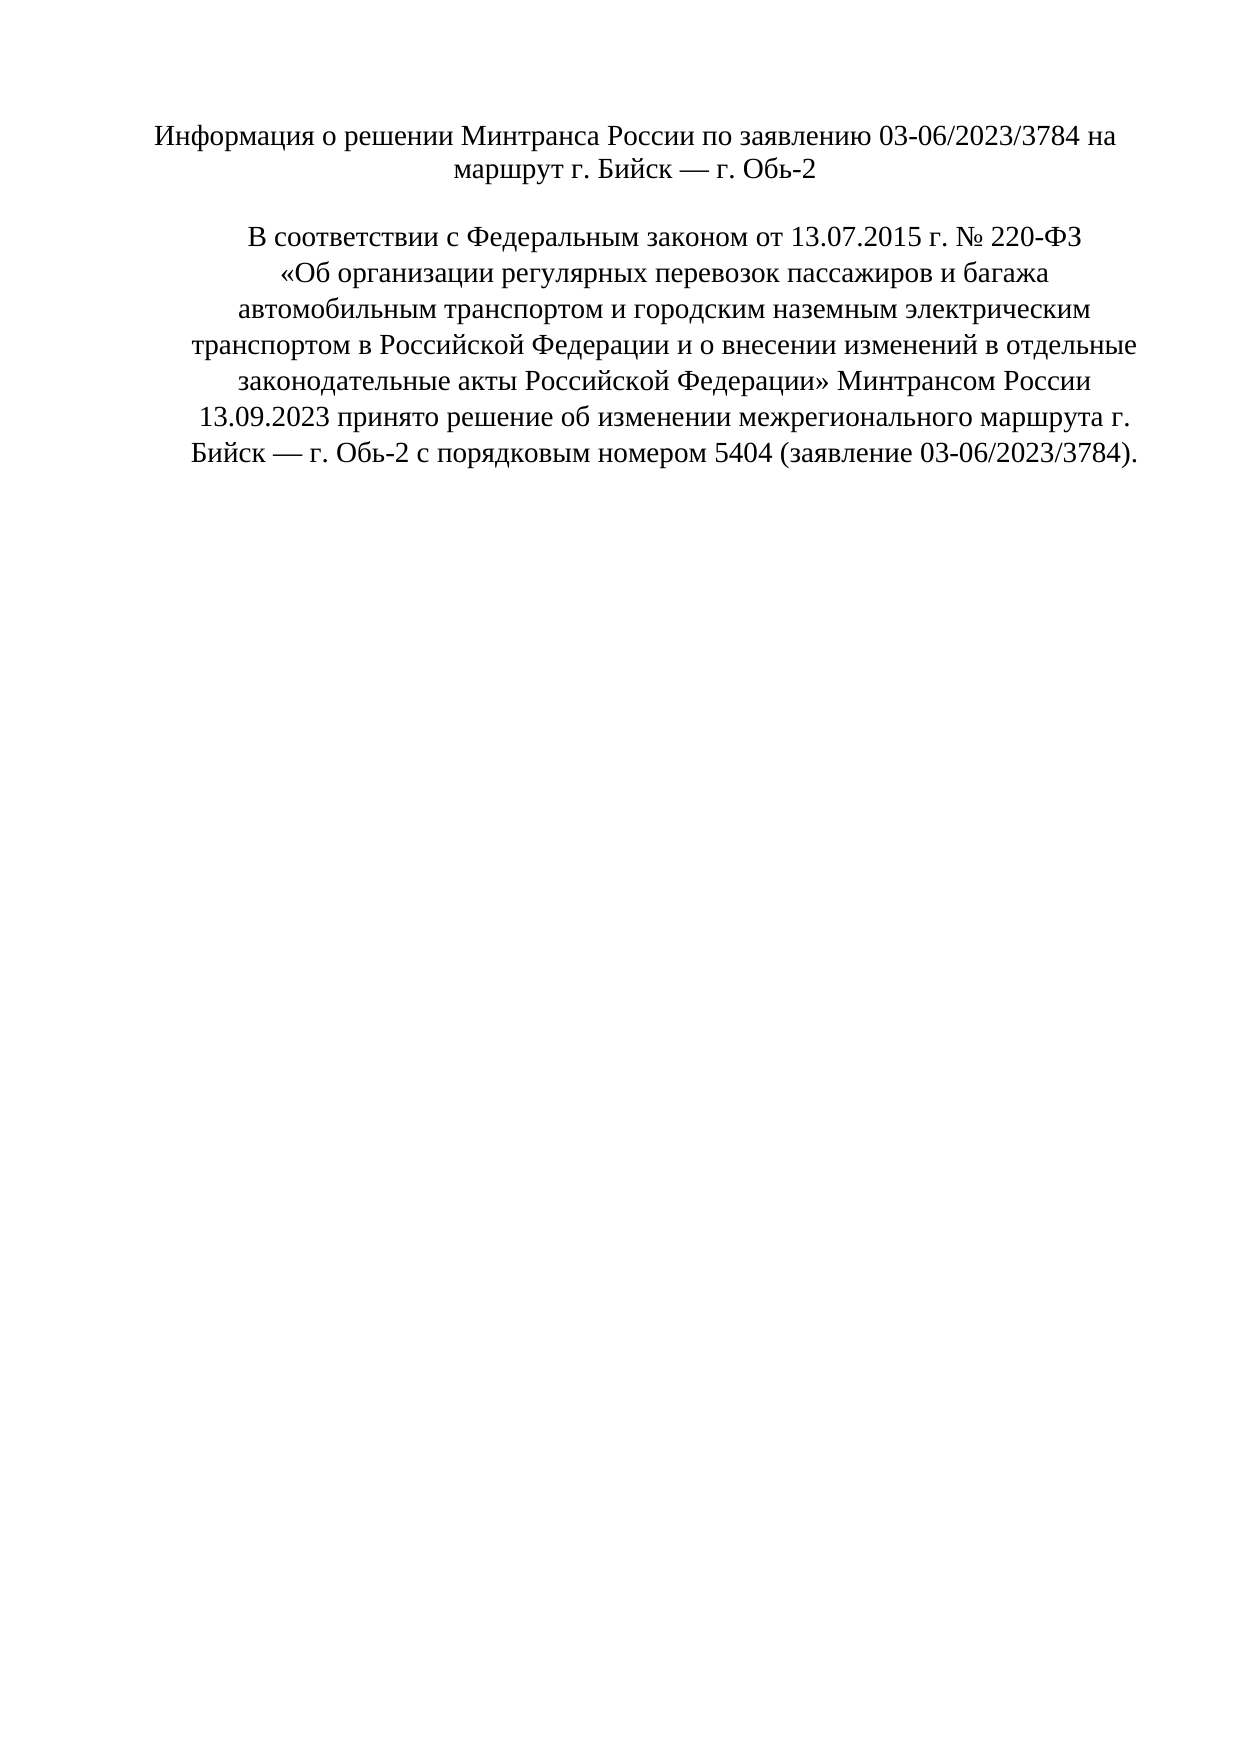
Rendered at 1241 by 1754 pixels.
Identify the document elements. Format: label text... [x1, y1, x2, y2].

text В соответствии с Федеральным законом от 13.07.2015 г. № 220-ФЗ «Об организации регулярных перевозок пассажиров и багажа автомобильным транспортом и городским наземным электрическим транспортом в Российской Федерации и о внесении изменений в отдельные законодательные акты Российской Федерации» Минтрансом России 13.09.2023 принято решение об изменении межрегионального маршрута г. Бийск — г. Обь-2 с порядковым номером 5404 (заявление 03-06/2023/3784). [177, 219, 1152, 469]
text Информация о решении Минтранса России по заявлению 03-06/2023/3784 на маршрут г. Бийск — г. Обь-2 [118, 118, 1152, 185]
